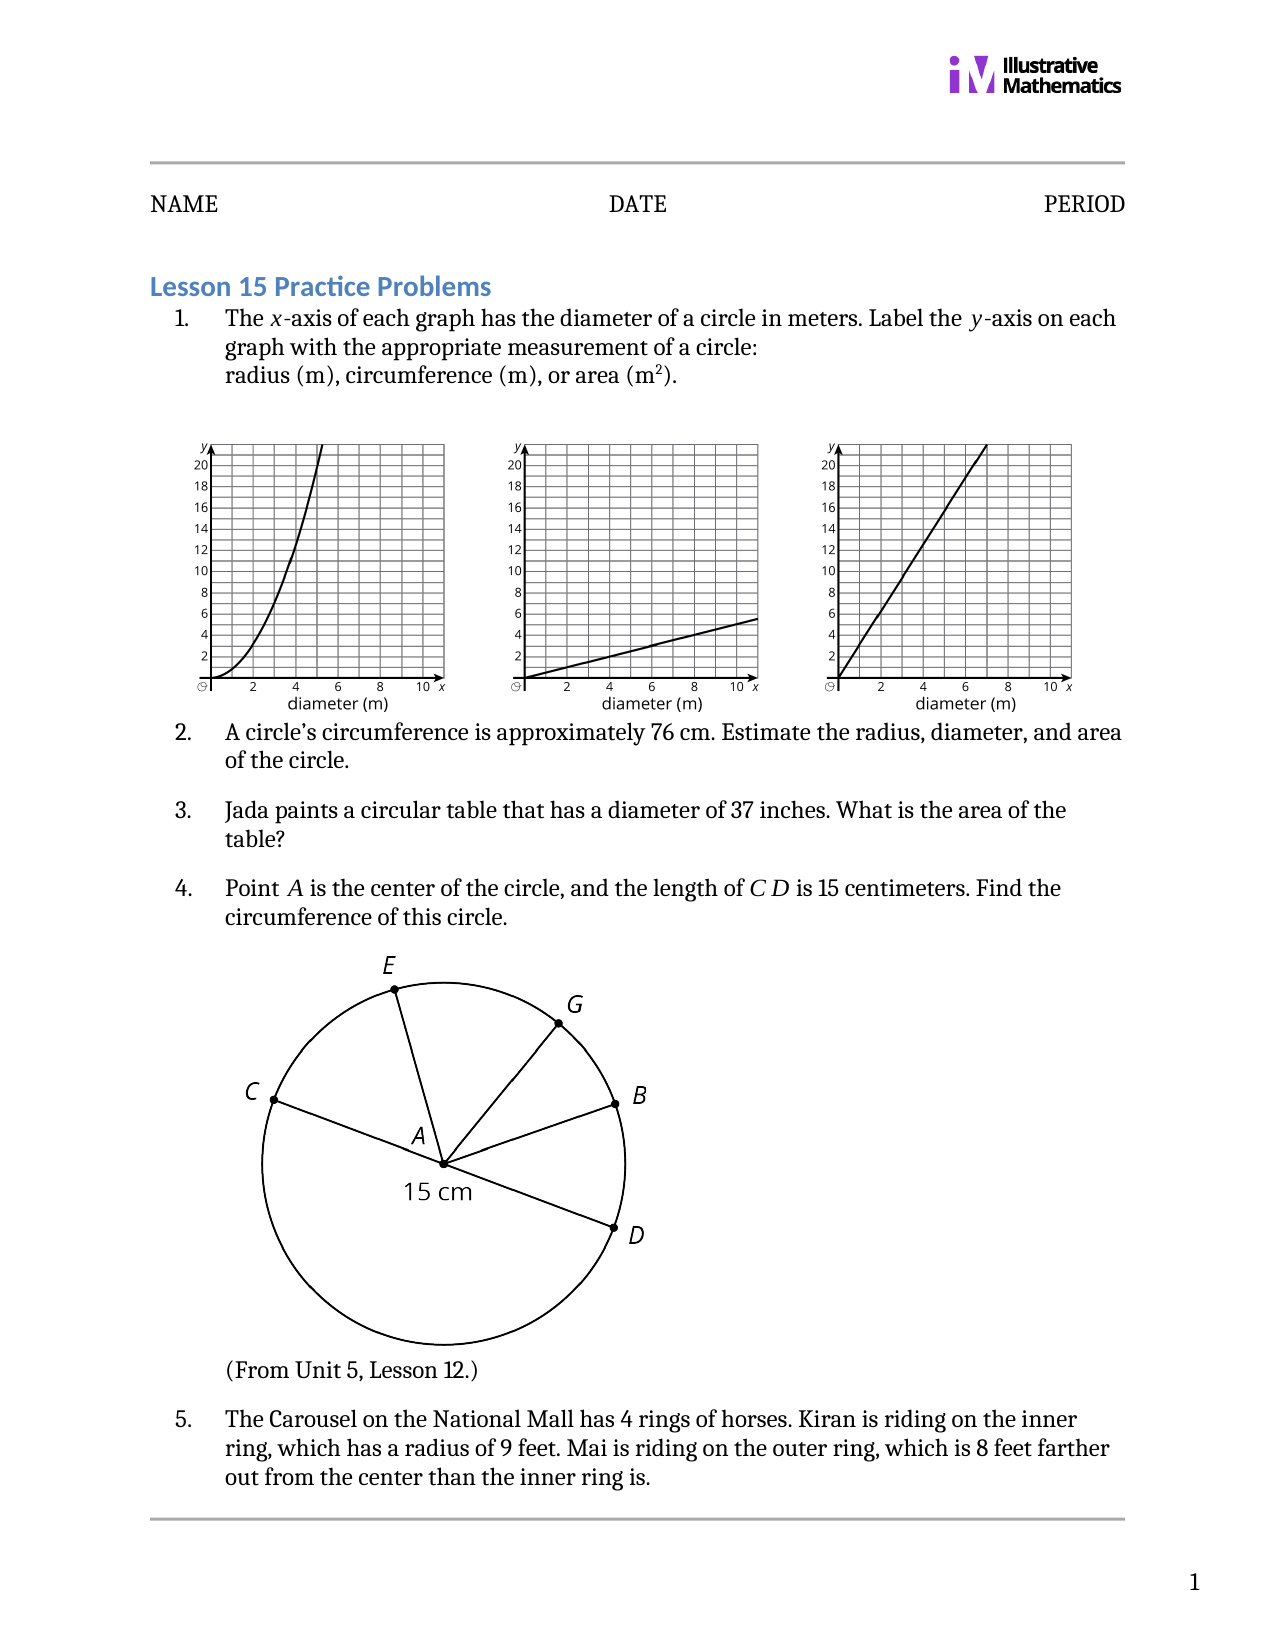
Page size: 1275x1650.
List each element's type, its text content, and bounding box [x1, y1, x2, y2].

picture [243, 952, 647, 1346]
list Point is the center of the circle, and the length of is 15 centimeters. Find the circumference of this circle. [175, 874, 1125, 932]
picture [949, 55, 1121, 93]
list A circle’s circumference is approximately 76 cm. Estimate the radius, diameter, and area of the circle. [175, 717, 1125, 775]
list Jada paints a circular table that has a diameter of 37 inches. What is the area of the table? [175, 796, 1125, 853]
subtitle Lesson 15 Practice Problems [150, 268, 1125, 304]
picture [193, 439, 1073, 714]
list (From Unit 5, Lesson 12.) [175, 1356, 1125, 1384]
list The -axis of each graph has the diameter of a circle in meters. Label the -axis on each graph with the appropriate measurement of a circle: radius (m), circumference (m), or area (m2). [175, 304, 1125, 390]
list The Carousel on the National Mall has 4 rings of horses. Kiran is riding on the inner ring, which has a radius of 9 feet. Mai is riding on the outer ring, which is 8 feet farther out from the center than the inner ring is. [175, 1405, 1125, 1492]
